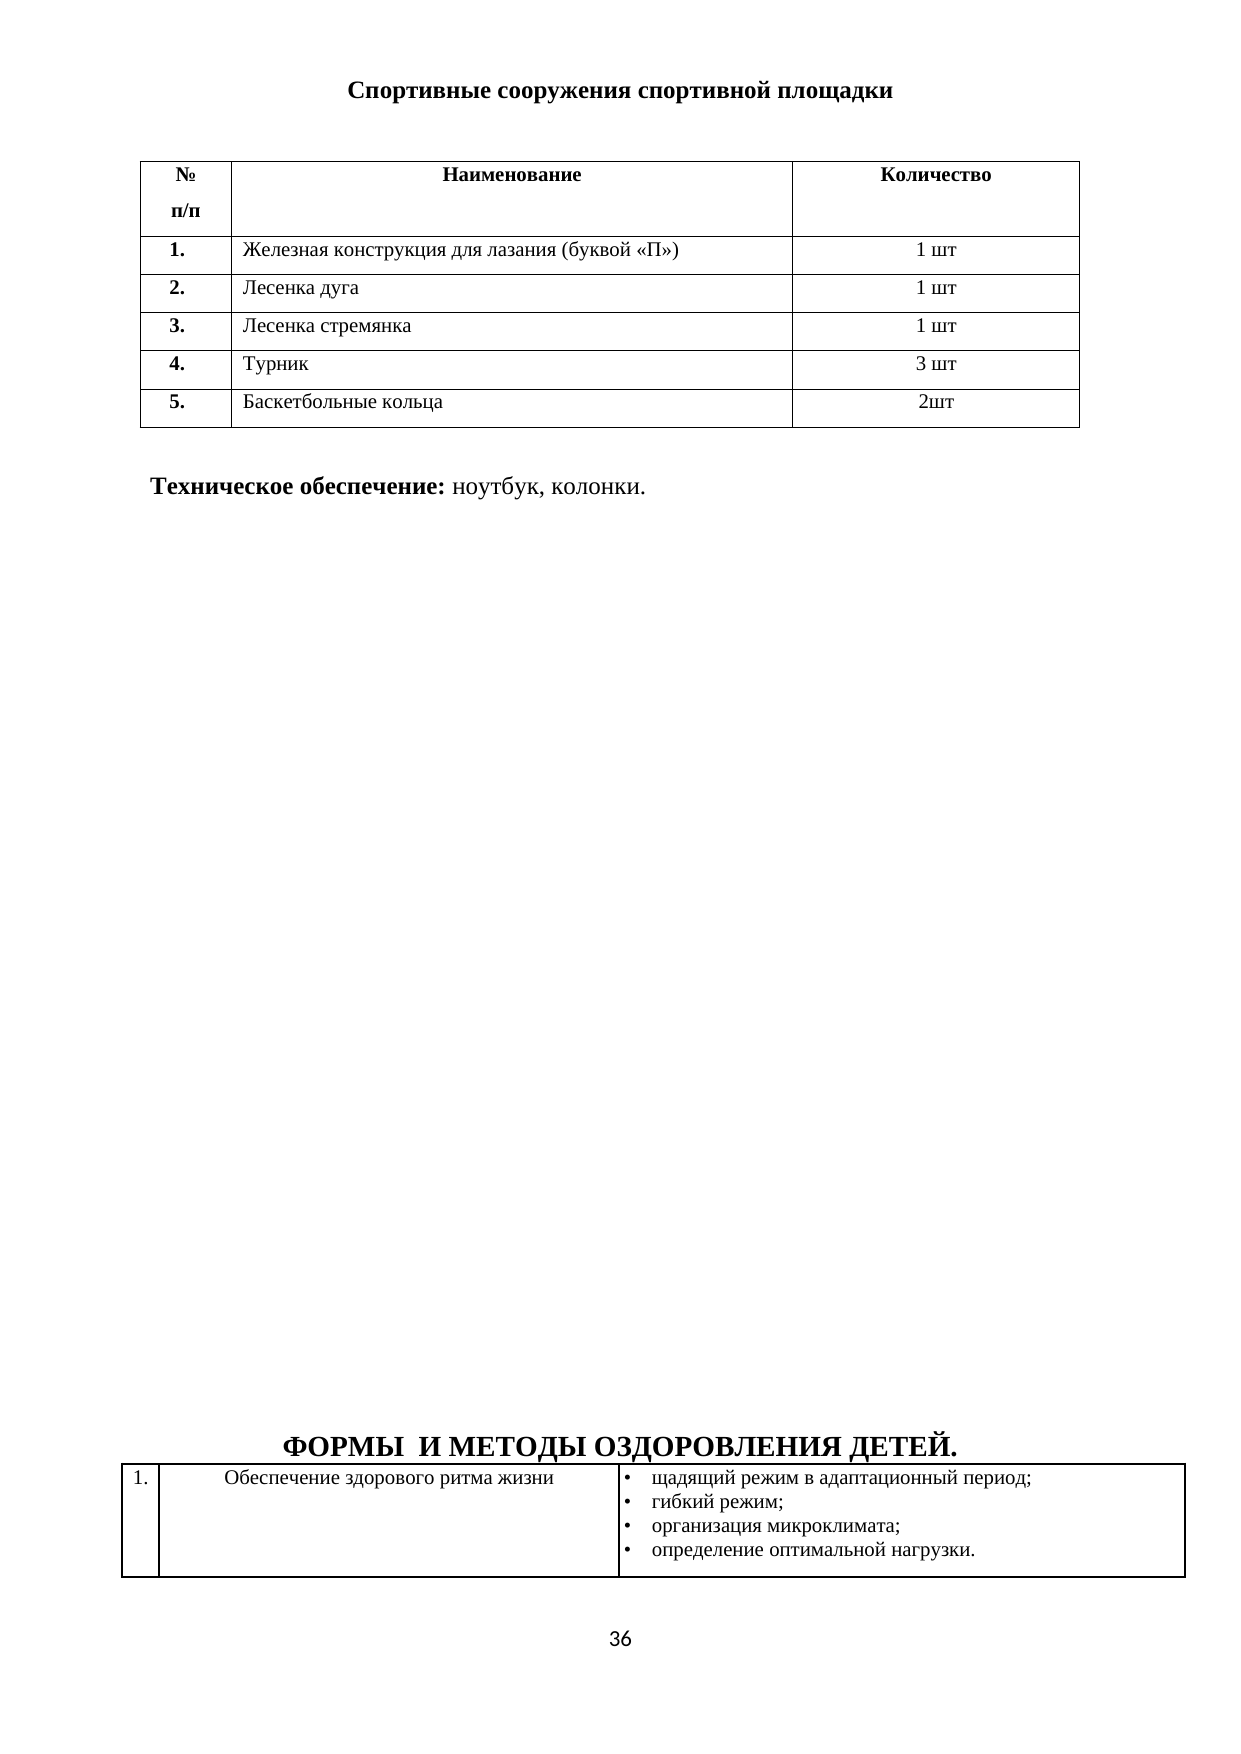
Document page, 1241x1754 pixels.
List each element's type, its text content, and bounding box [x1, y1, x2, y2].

table_header Наименование [232, 162, 792, 236]
table_cell [141, 313, 231, 350]
text ФОРМЫ И МЕТОДЫ ОЗДОРОВЛЕНИЯ ДЕТЕЙ. [75, 1429, 1165, 1463]
table_cell [141, 351, 231, 388]
table_cell 1 шт [793, 313, 1079, 350]
table_cell [141, 275, 231, 312]
table_header 1. [123, 1465, 158, 1576]
table_cell Лесенка стремянка [232, 313, 792, 350]
table_cell 1 шт [793, 237, 1079, 274]
text Техническое обеспечение: ноутбук, колонки. [75, 471, 1165, 499]
table_cell 2шт [793, 390, 1079, 427]
table_cell [141, 237, 231, 274]
text Спортивные сооружения спортивной площадки [75, 75, 1165, 104]
table_cell Лесенка дуга [232, 275, 792, 312]
table_header № п/п [141, 162, 231, 236]
table_cell 1 шт [793, 275, 1079, 312]
table_header Обеспечение здорового ритма жизни [160, 1465, 618, 1576]
table_cell 3 шт [793, 351, 1079, 388]
table_header • щадящий режим в адаптационный период; • гибкий режим; • организация микроклимата; • определение оптимальной нагрузки. [620, 1465, 1184, 1576]
table_cell [141, 390, 231, 427]
table_header Количество [793, 162, 1079, 236]
table_cell Баскетбольные кольца [232, 390, 792, 427]
table_cell Турник [232, 351, 792, 388]
table_cell Железная конструкция для лазания (буквой «П») [232, 237, 792, 274]
